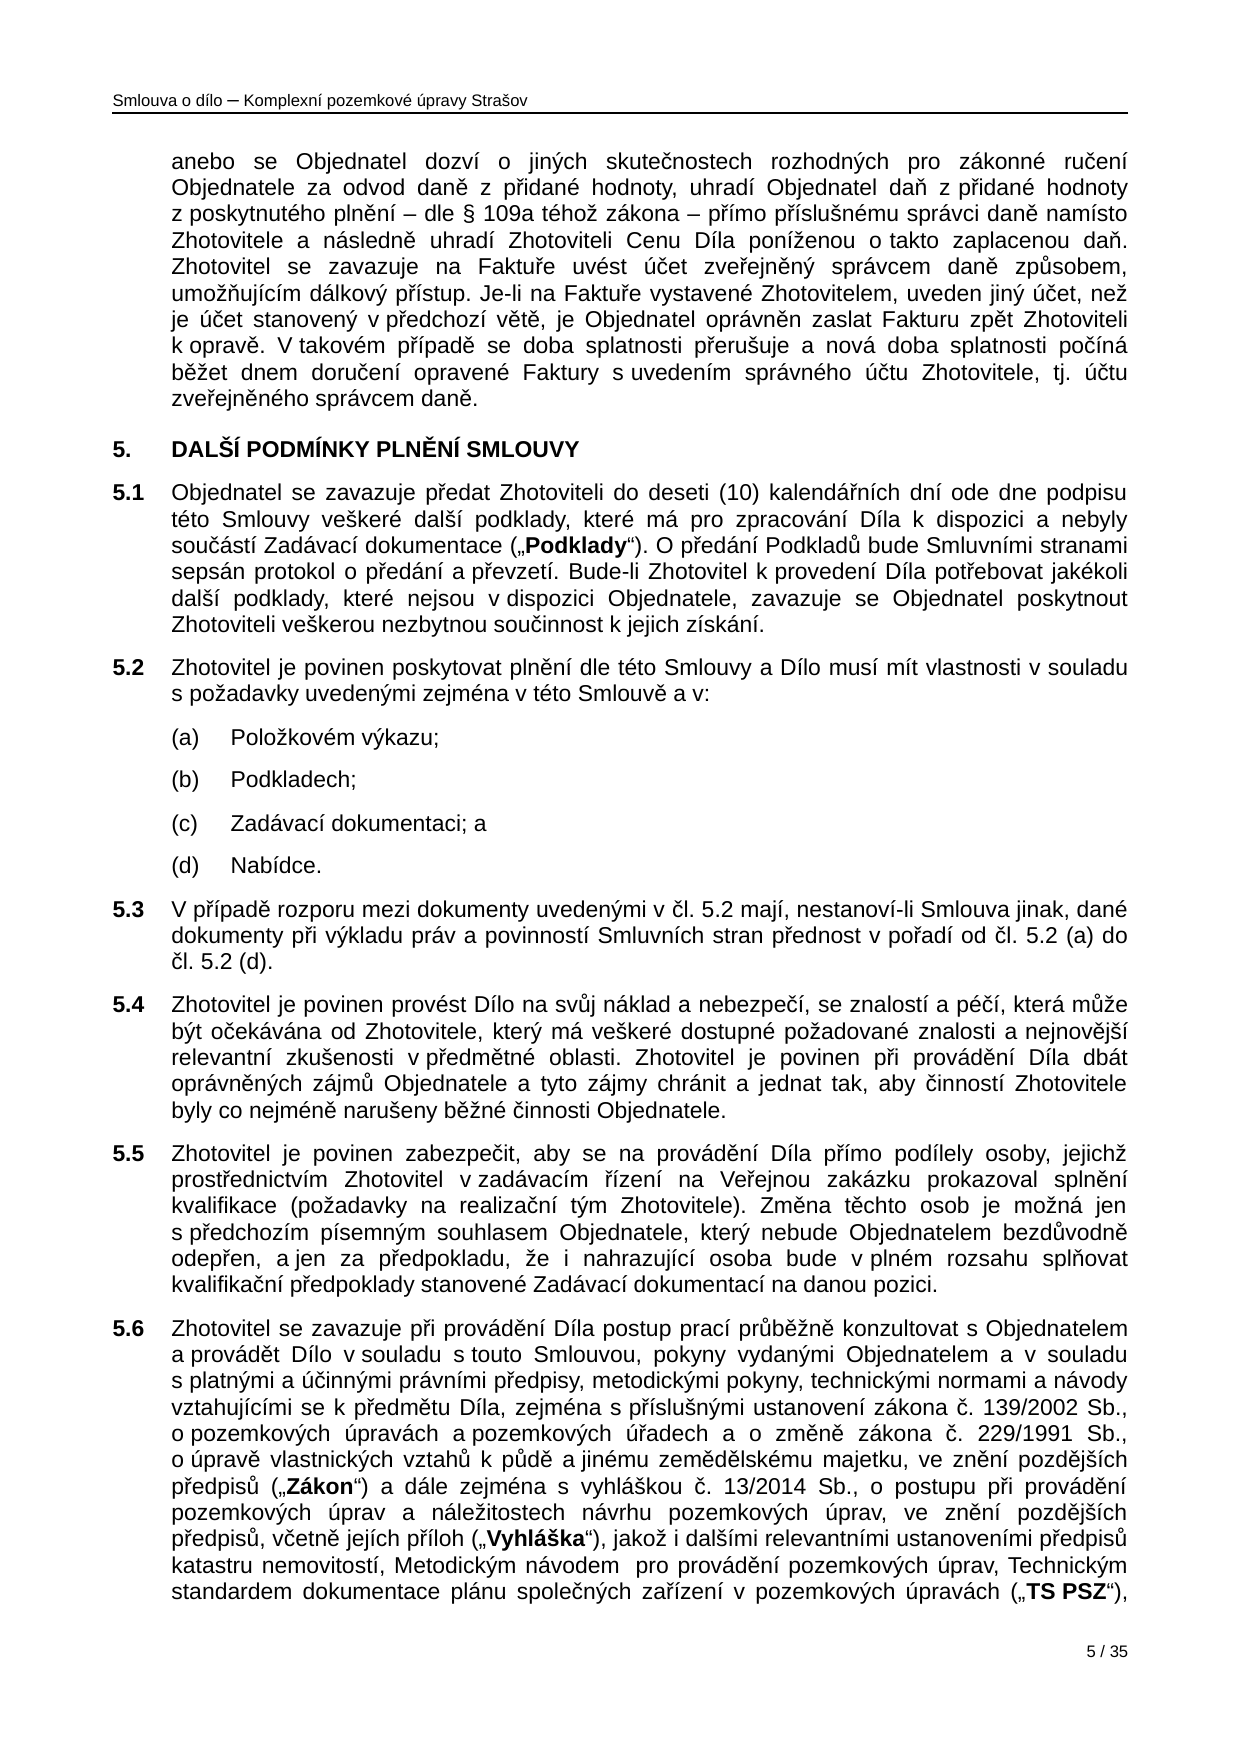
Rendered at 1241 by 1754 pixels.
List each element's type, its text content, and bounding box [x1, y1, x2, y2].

list Položkovém výkazu; [171, 723, 1128, 750]
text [112, 148, 1128, 411]
text Zhotovitel je povinen provést Dílo na svůj náklad a nebezpečí, se znalostí a péčí, která může být očekávána od Zhotovitele, který má veškeré dostupné požadované znalosti a nejnovější relevantní zkušenosti v předmětné oblasti. Zhotovitel je povinen při provádění Díla dbát oprávněných zájmů Objednatele a tyto zájmy chránit a jednat tak, aby činností Zhotovitele byly co nejméně narušeny běžné činnosti Objednatele. [112, 991, 1128, 1123]
text Zhotovitel je povinen poskytovat plnění dle této Smlouvy a Dílo musí mít vlastnosti v souladu s požadavky uvedenými zejména v této Smlouvě a v: [112, 654, 1128, 707]
list Podkladech; [171, 766, 1128, 793]
text V případě rozporu mezi dokumenty uvedenými v čl. 5.2 mají, nestanoví-li Smlouva jinak, dané dokumenty při výkladu práv a povinností Smluvních stran přednost v pořadí od čl. 5.2 (a) do čl. 5.2 (d). [112, 896, 1128, 974]
text Zhotovitel je povinen zabezpečit, aby se na provádění Díla přímo podílely osoby, jejichž prostřednictvím Zhotovitel v zadávacím řízení na Veřejnou zakázku prokazoval splnění kvalifikace (požadavky na realizační tým Zhotovitele). Změna těchto osob je možná jen s předchozím písemným souhlasem Objednatele, který nebude Objednatelem bezdůvodně odepřen, a jen za předpokladu, že i nahrazující osoba bude v plném rozsahu splňovat kvalifikační předpoklady stanovené Zadávací dokumentací na danou pozici. [112, 1140, 1128, 1298]
list Nabídce. [171, 852, 1128, 879]
text Další podmínky Plnění smlouvy [112, 436, 1128, 463]
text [112, 1314, 1128, 1604]
text Objednatel se zavazuje předat Zhotoviteli do deseti (10) kalendářních dní ode dne podpisu této Smlouvy veškeré další podklady, které má pro zpracování Díla k dispozici a nebyly součástí Zadávací dokumentace („Podklady“). O předání Podkladů bude Smluvními stranami sepsán protokol o předání a převzetí. Bude-li Zhotovitel k provedení Díla potřebovat jakékoli další podklady, které nejsou v dispozici Objednatele, zavazuje se Objednatel poskytnout Zhotoviteli veškerou nezbytnou součinnost k jejich získání. [112, 479, 1128, 637]
list Zadávací dokumentaci; a [171, 809, 1128, 836]
